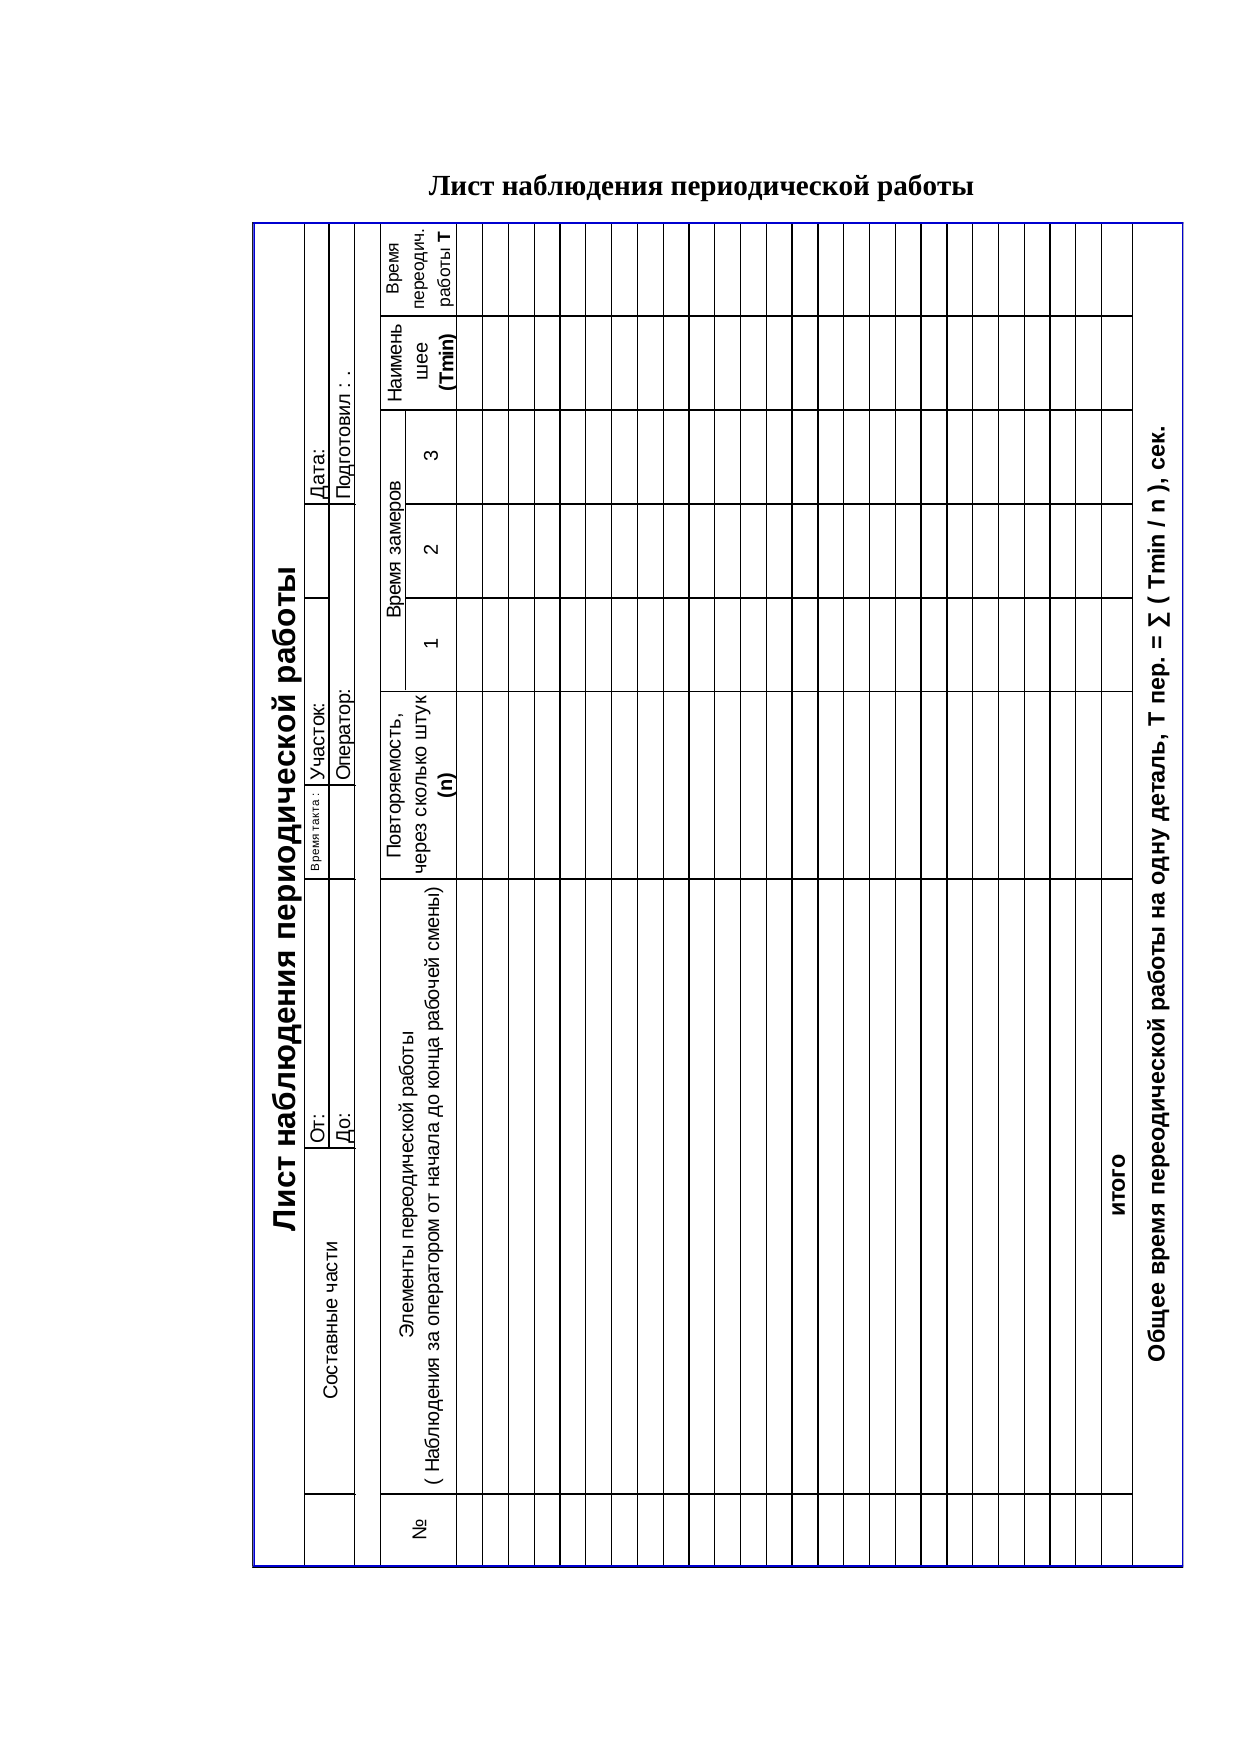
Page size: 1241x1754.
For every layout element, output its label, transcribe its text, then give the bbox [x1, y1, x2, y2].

text Лист наблюдения периодической работы [177, 168, 1152, 202]
